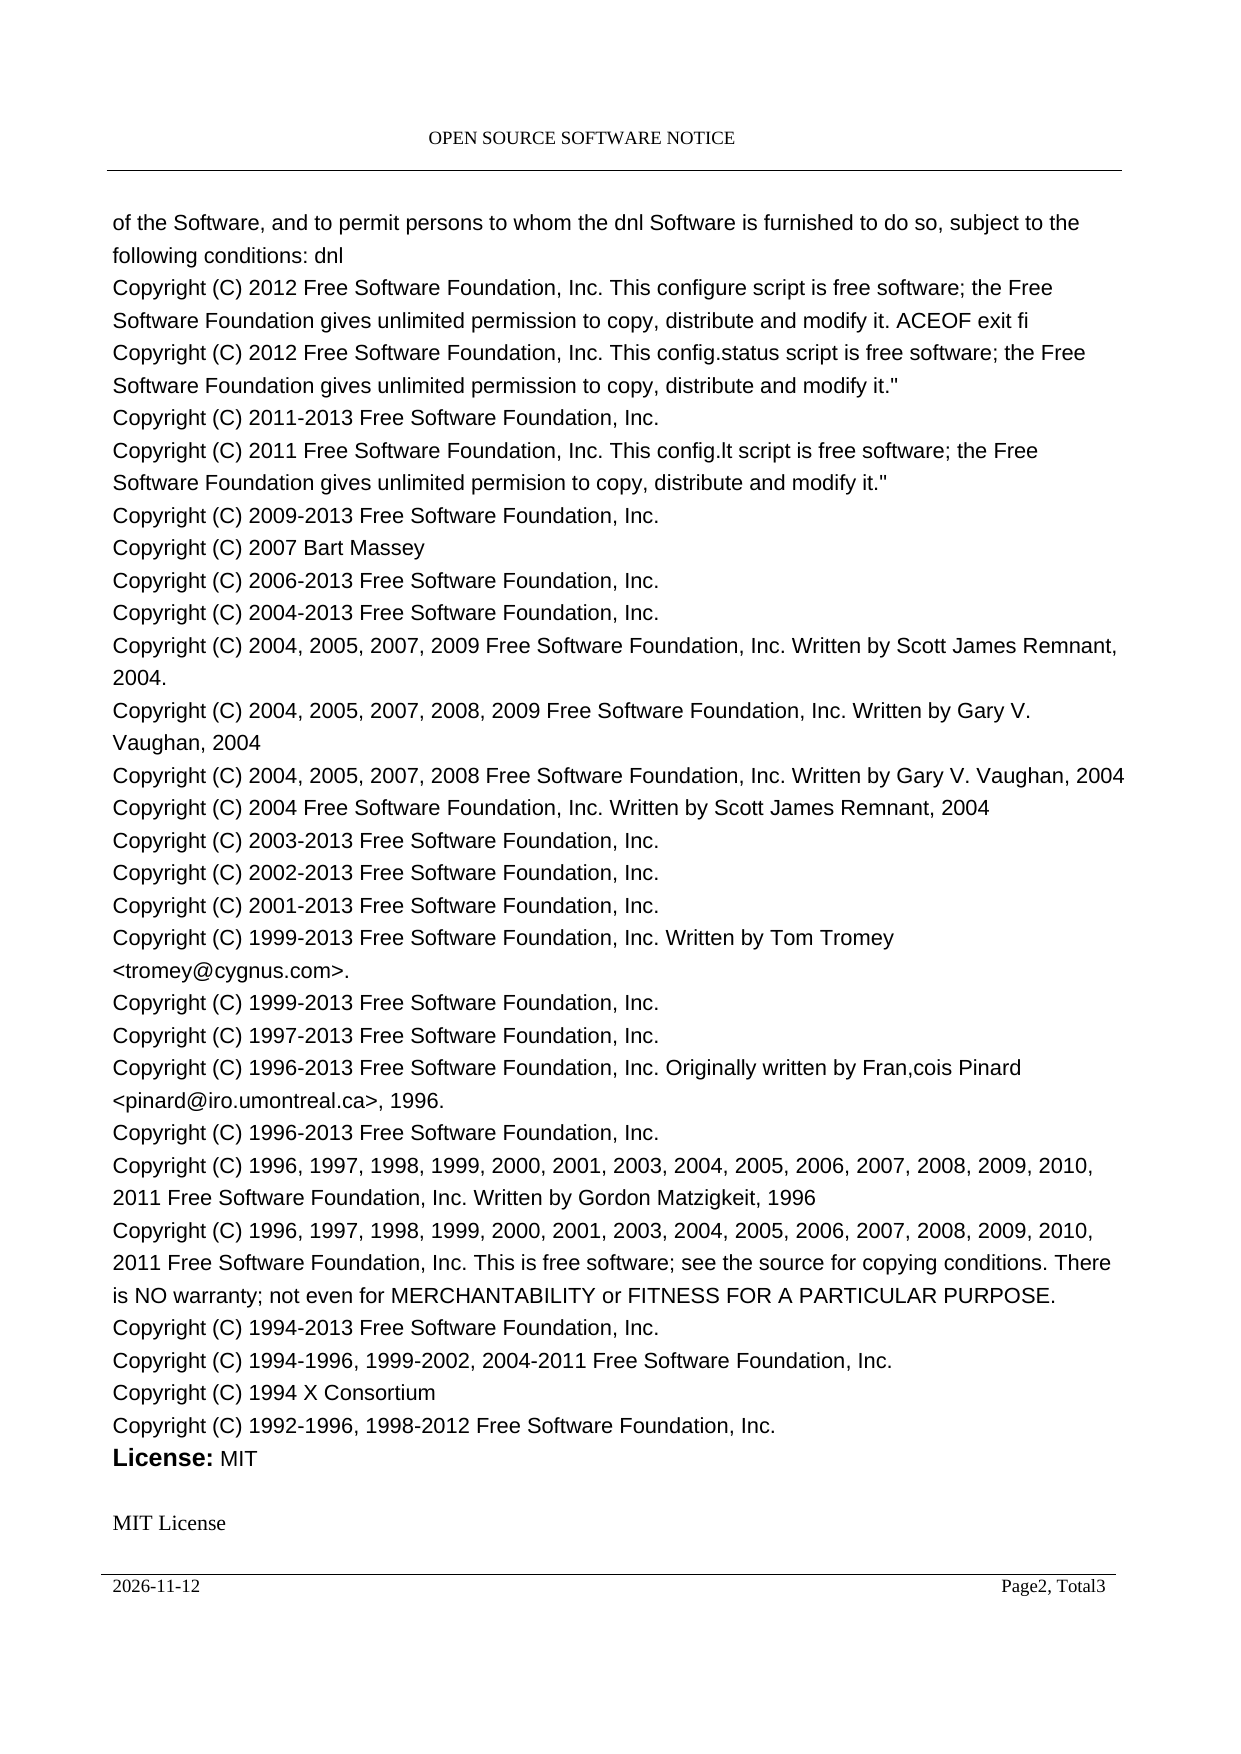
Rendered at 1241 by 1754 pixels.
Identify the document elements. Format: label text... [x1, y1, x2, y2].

text Copyright (C) 2007 Bart Massey [112, 531, 1128, 564]
text Copyright (C) 2004, 2005, 2007, 2009 Free Software Foundation, Inc. Written by Scott James Remnant, 2004. [112, 629, 1128, 694]
text Copyright (C) 1996-2013 Free Software Foundation, Inc. Originally written by Fran,cois Pinard <pinard@iro.umontreal.ca>, 1996. [112, 1051, 1128, 1116]
text Copyright (C) 1999-2013 Free Software Foundation, Inc. [112, 986, 1128, 1019]
text Copyright (C) 2012 Free Software Foundation, Inc. This configure script is free software; the Free Software Foundation gives unlimited permission to copy, distribute and modify it. ACEOF exit fi [112, 271, 1128, 336]
text Copyright (C) 2011 Free Software Foundation, Inc. This config.lt script is free software; the Free Software Foundation gives unlimited permision to copy, distribute and modify it." [112, 434, 1128, 499]
text Copyright (C) 1999-2013 Free Software Foundation, Inc. Written by Tom Tromey <tromey@cygnus.com>. [112, 921, 1128, 986]
text Copyright (C) 2009-2013 Free Software Foundation, Inc. [112, 499, 1128, 531]
text Copyright (C) 2004-2013 Free Software Foundation, Inc. [112, 596, 1128, 629]
text Copyright (C) 2004 Free Software Foundation, Inc. Written by Scott James Remnant, 2004 [112, 791, 1128, 824]
text Copyright (C) 2011-2013 Free Software Foundation, Inc. [112, 401, 1128, 434]
text Copyright (C) 2004, 2005, 2007, 2008 Free Software Foundation, Inc. Written by Gary V. Vaughan, 2004 [112, 759, 1128, 791]
text Copyright (C) 1994-1996, 1999-2002, 2004-2011 Free Software Foundation, Inc. [112, 1344, 1128, 1376]
text Copyright (C) 2003-2013 Free Software Foundation, Inc. [112, 824, 1128, 856]
text Copyright (C) 1996-2013 Free Software Foundation, Inc. [112, 1116, 1128, 1149]
text Copyright (C) 2002-2013 Free Software Foundation, Inc. [112, 856, 1128, 889]
text Copyright (C) 1992-1996, 1998-2012 Free Software Foundation, Inc. [112, 1409, 1128, 1441]
text Copyright (C) 2006-2013 Free Software Foundation, Inc. [112, 564, 1128, 596]
text Copyright (C) 1994-2013 Free Software Foundation, Inc. [112, 1311, 1128, 1344]
text Copyright (C) 1996, 1997, 1998, 1999, 2000, 2001, 2003, 2004, 2005, 2006, 2007, 2008, 2009, 2010, 2011 Free Software Foundation, Inc. This is free software; see the source for copying conditions. There is NO warranty; not even for MERCHANTABILITY or FITNESS FOR A PARTICULAR PURPOSE. [112, 1214, 1128, 1311]
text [112, 1441, 1128, 1539]
text Copyright (C) 2012 Free Software Foundation, Inc. This config.status script is free software; the Free Software Foundation gives unlimited permission to copy, distribute and modify it." [112, 336, 1128, 401]
text Copyright (C) 2004, 2005, 2007, 2008, 2009 Free Software Foundation, Inc. Written by Gary V. Vaughan, 2004 [112, 694, 1128, 759]
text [112, 206, 1128, 271]
text Copyright (C) 1994 X Consortium [112, 1376, 1128, 1409]
text Copyright (C) 1997-2013 Free Software Foundation, Inc. [112, 1019, 1128, 1051]
text Copyright (C) 2001-2013 Free Software Foundation, Inc. [112, 889, 1128, 921]
text Copyright (C) 1996, 1997, 1998, 1999, 2000, 2001, 2003, 2004, 2005, 2006, 2007, 2008, 2009, 2010, 2011 Free Software Foundation, Inc. Written by Gordon Matzigkeit, 1996 [112, 1149, 1128, 1214]
